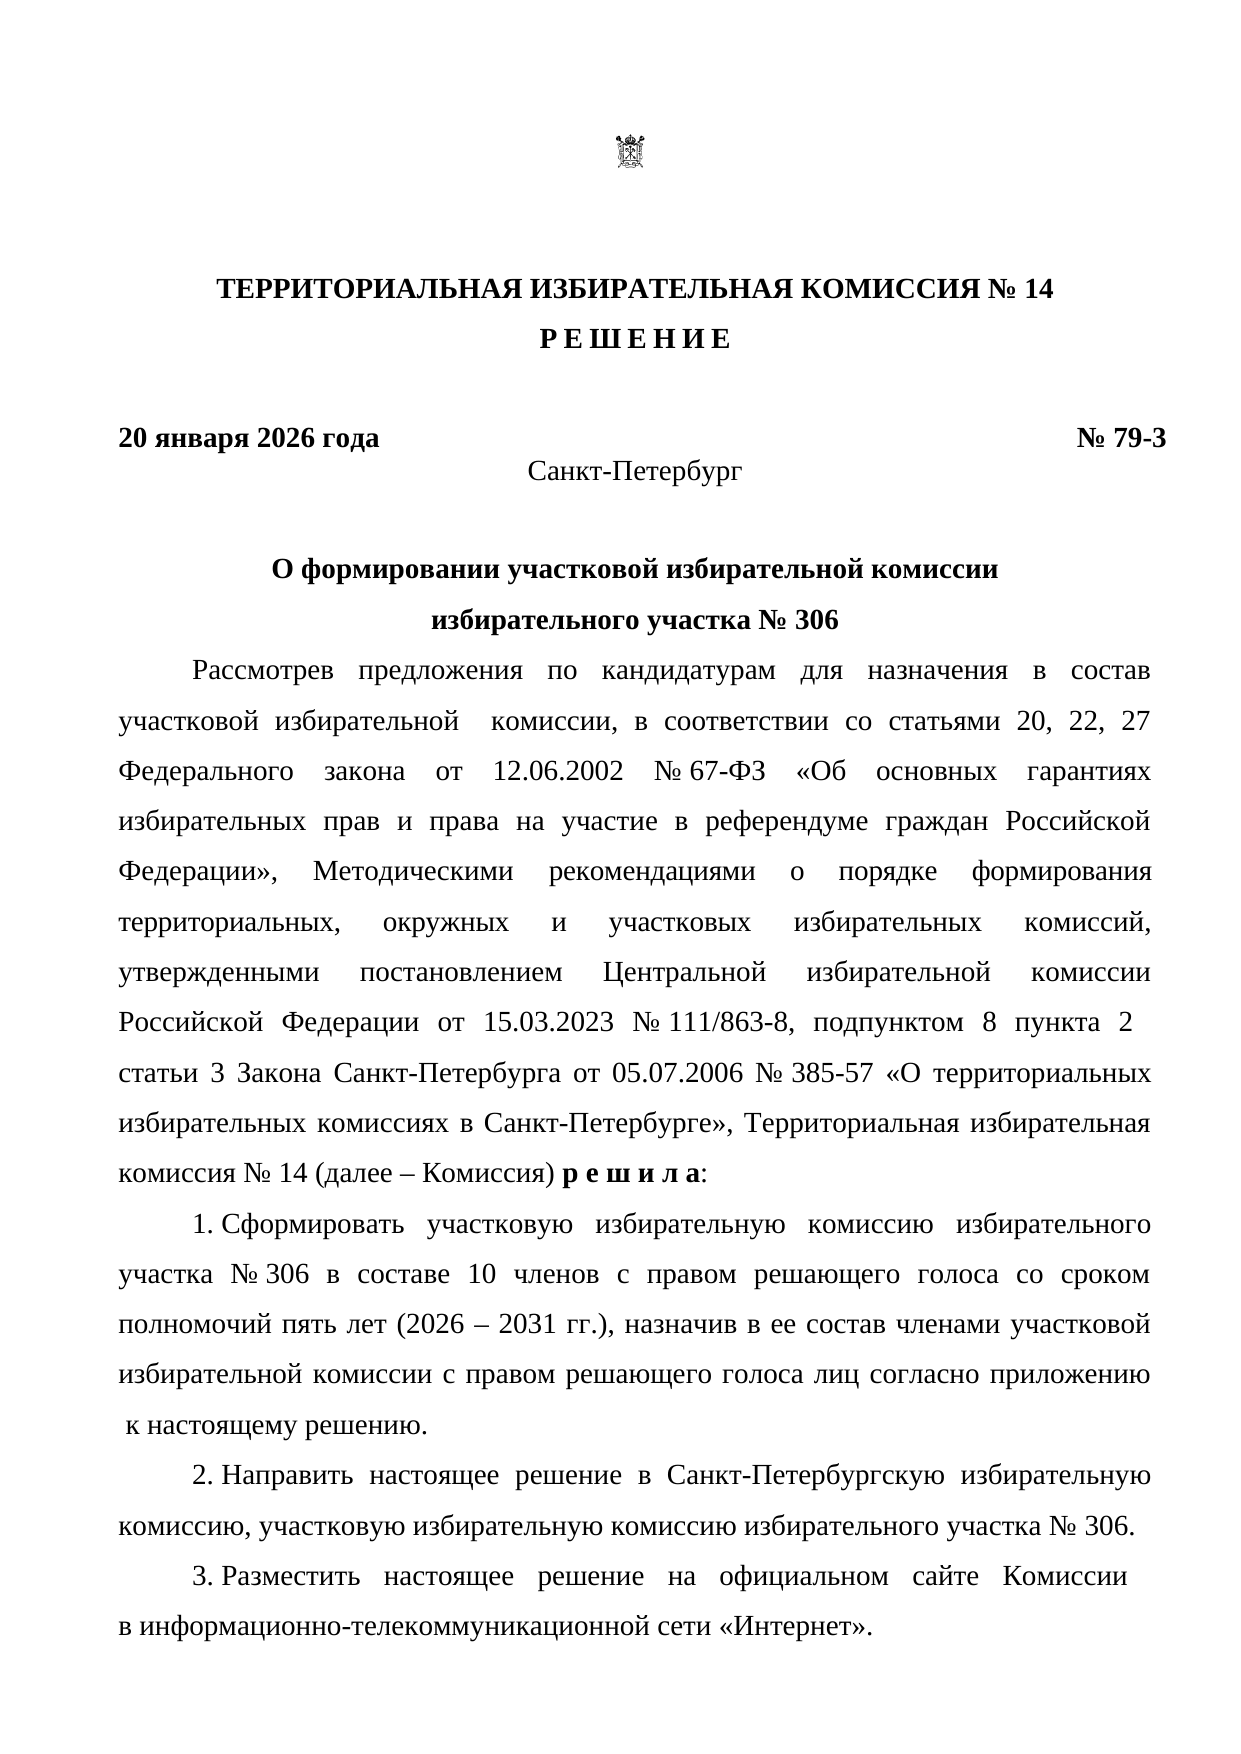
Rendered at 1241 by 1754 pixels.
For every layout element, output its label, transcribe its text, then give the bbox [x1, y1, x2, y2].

text ТЕРРИТОРИАЛЬНАЯ ИЗБИРАТЕЛЬНАЯ КОМИССИЯ № 14 [118, 271, 1152, 305]
text 1. Сформировать участковую избирательную комиссию избирательного участка № 306 в составе 10 членов с правом решающего голоса со сроком полномочий пять лет (2026 – 2031 гг.), назначив в ее состав членами участковой избирательной комиссии с правом решающего голоса лиц согласно приложению к настоящему решению. [118, 1206, 1152, 1441]
text Санкт-Петербург [118, 453, 1152, 487]
text 3. Разместить настоящее решение на официальном сайте Комиссии в информационно-телекоммуникационной сети «Интернет». [118, 1558, 1152, 1642]
text 20 января 2026 года № 79-3 [118, 420, 1152, 453]
text РЕШЕНИЕ [118, 322, 1152, 355]
text Рассмотрев предложения по кандидатурам для назначения в состав участковой избирательной комиссии, в соответствии со статьями 20, 22, 27 Федерального закона от 12.06.2002 № 67-ФЗ «Об основных гарантиях избирательных прав и права на участие в референдуме граждан Российской Федерации», Методическими рекомендациями о порядке формирования территориальных, окружных и участковых избирательных комиссий, утвержденными постановлением Центральной избирательной комиссии Российской Федерации от 15.03.2023 № 111/863-8, подпунктом 8 пункта 2 статьи 3 Закона Санкт-Петербурга от 05.07.2006 № 385-57 «О территориальных избирательных комиссиях в Санкт-Петербурге», Территориальная избирательная комиссия № 14 (далее – Комиссия) р е ш и л а: [118, 652, 1152, 1189]
text О формировании участковой избирательной комиссии избирательного участка № 306 [118, 552, 1152, 636]
text 2. Направить настоящее решение в Санкт-Петербургскую избирательную комиссию, участковую избирательную комиссию избирательного участка № 306. [118, 1457, 1152, 1541]
